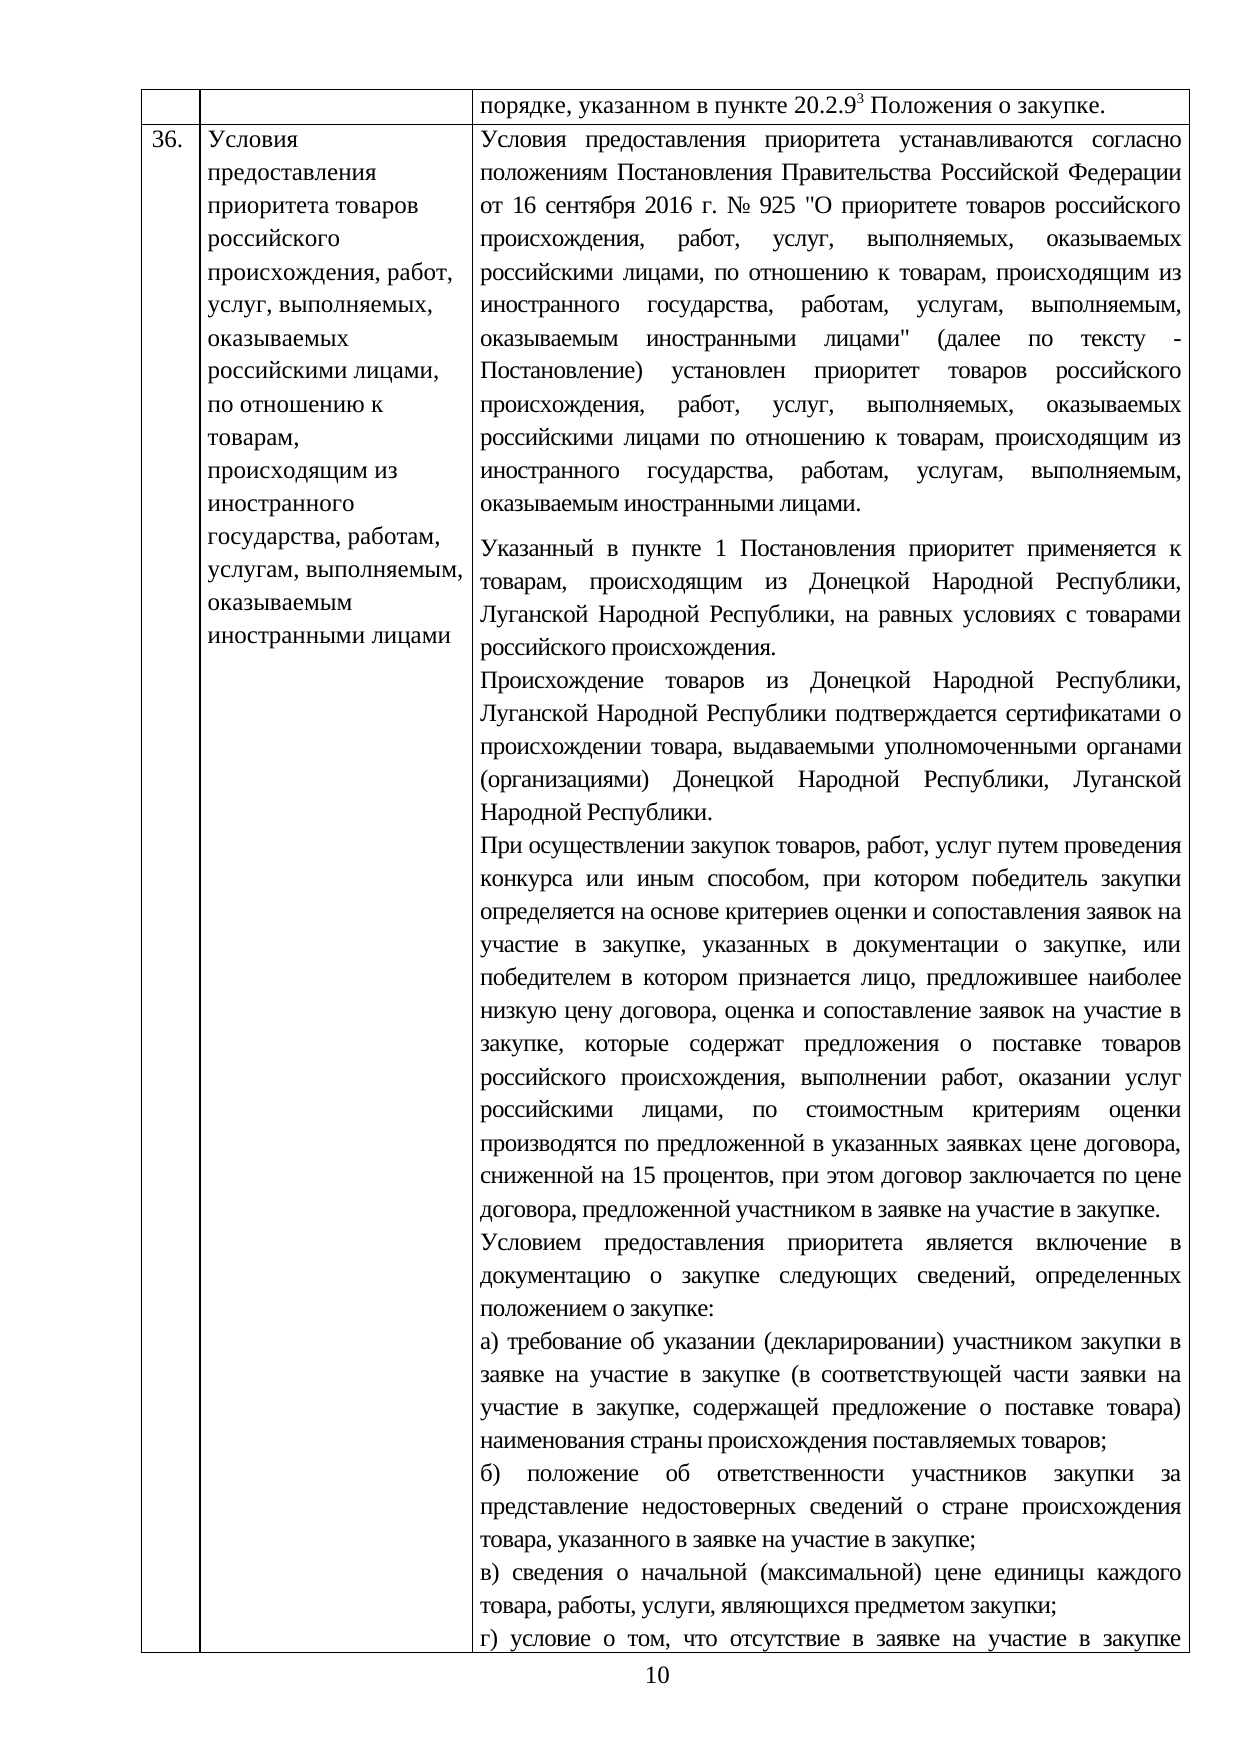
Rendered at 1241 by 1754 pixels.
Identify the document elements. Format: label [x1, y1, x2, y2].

table_cell [473, 90, 1189, 123]
table_cell [142, 125, 199, 1652]
table_cell [473, 125, 1189, 1652]
table_cell [201, 90, 472, 123]
table_cell [201, 125, 472, 1652]
table_cell [142, 90, 199, 123]
